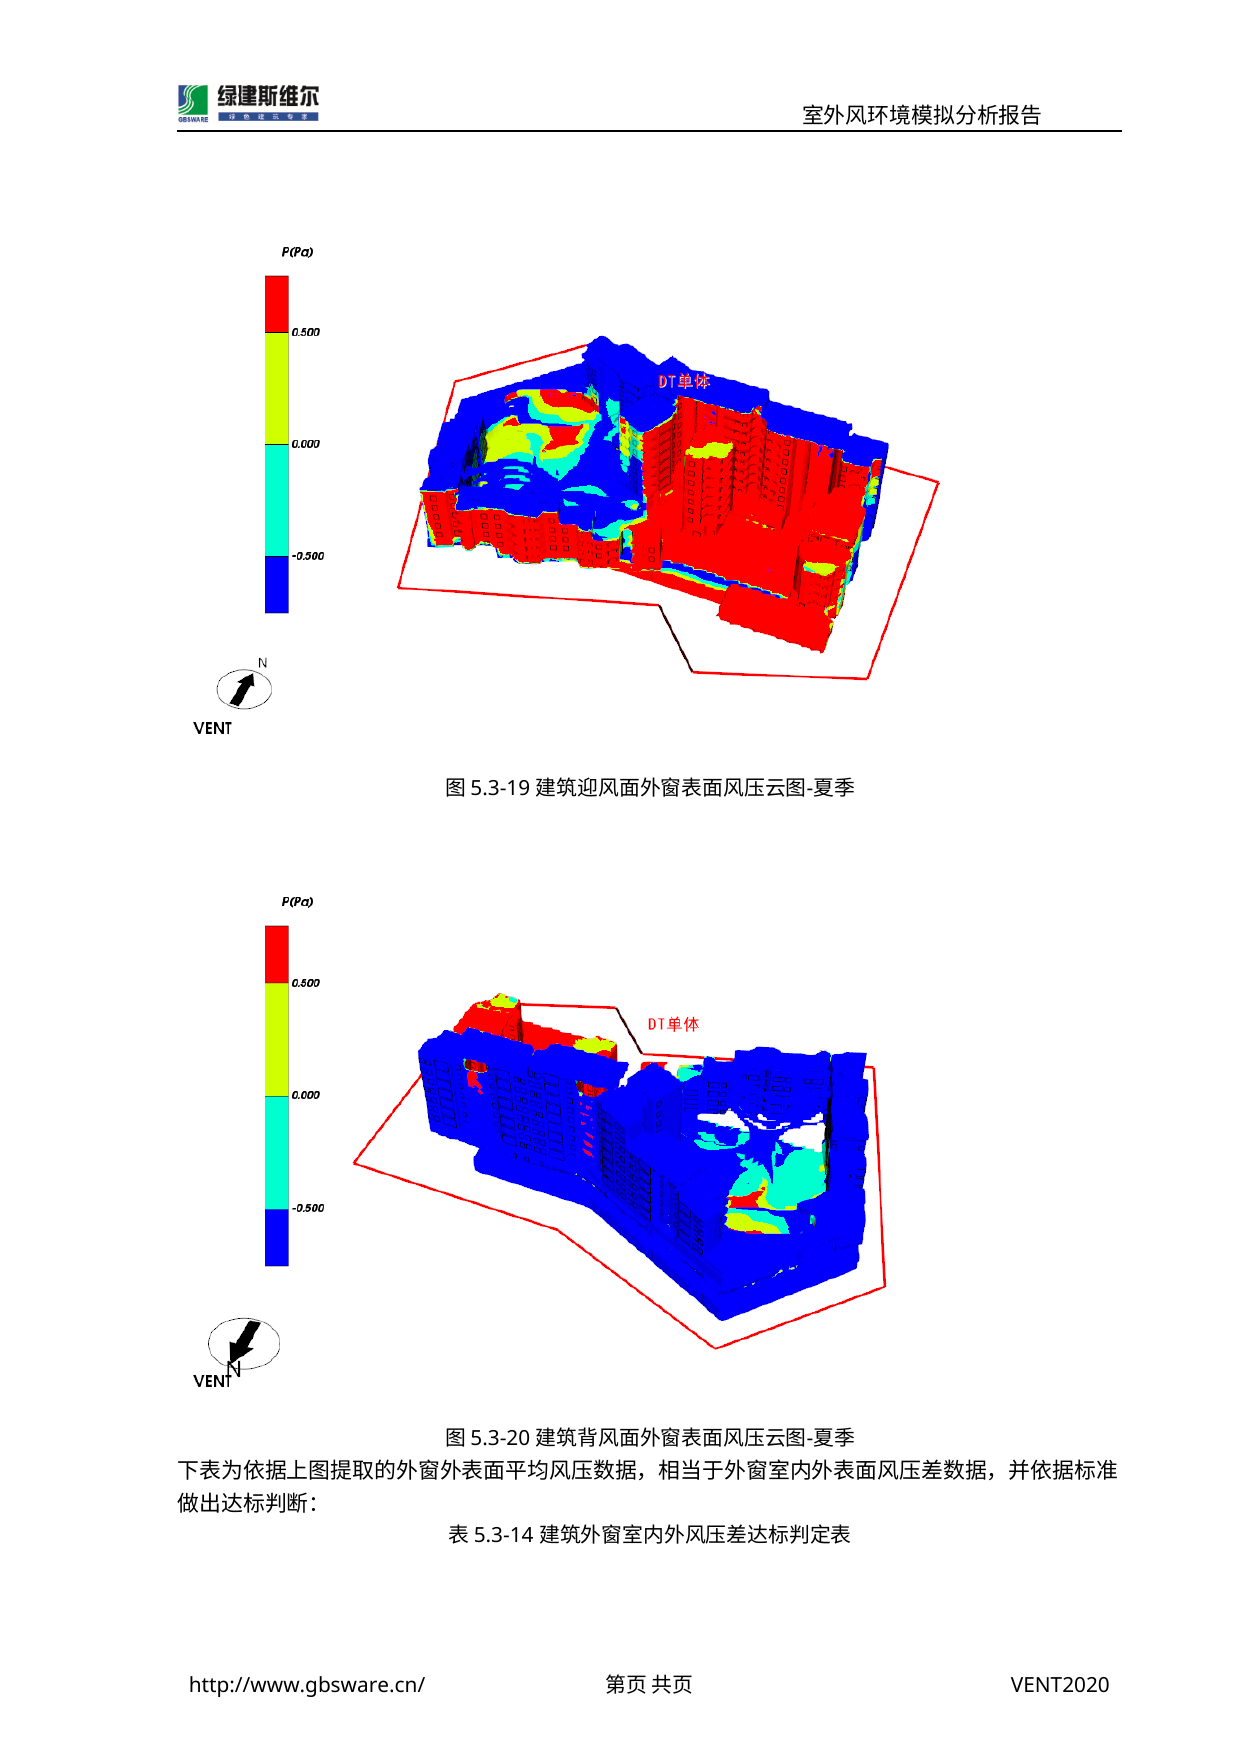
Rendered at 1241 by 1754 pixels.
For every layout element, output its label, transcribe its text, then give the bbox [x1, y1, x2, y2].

picture [184, 152, 1115, 747]
text 下表为依据上图提取的外窗外表面平均风压数据，相当于外窗室内外表面风压差数据，并依据标准做出达标判断： [177, 1453, 1122, 1518]
picture [177, 82, 320, 124]
picture [184, 802, 1115, 1400]
